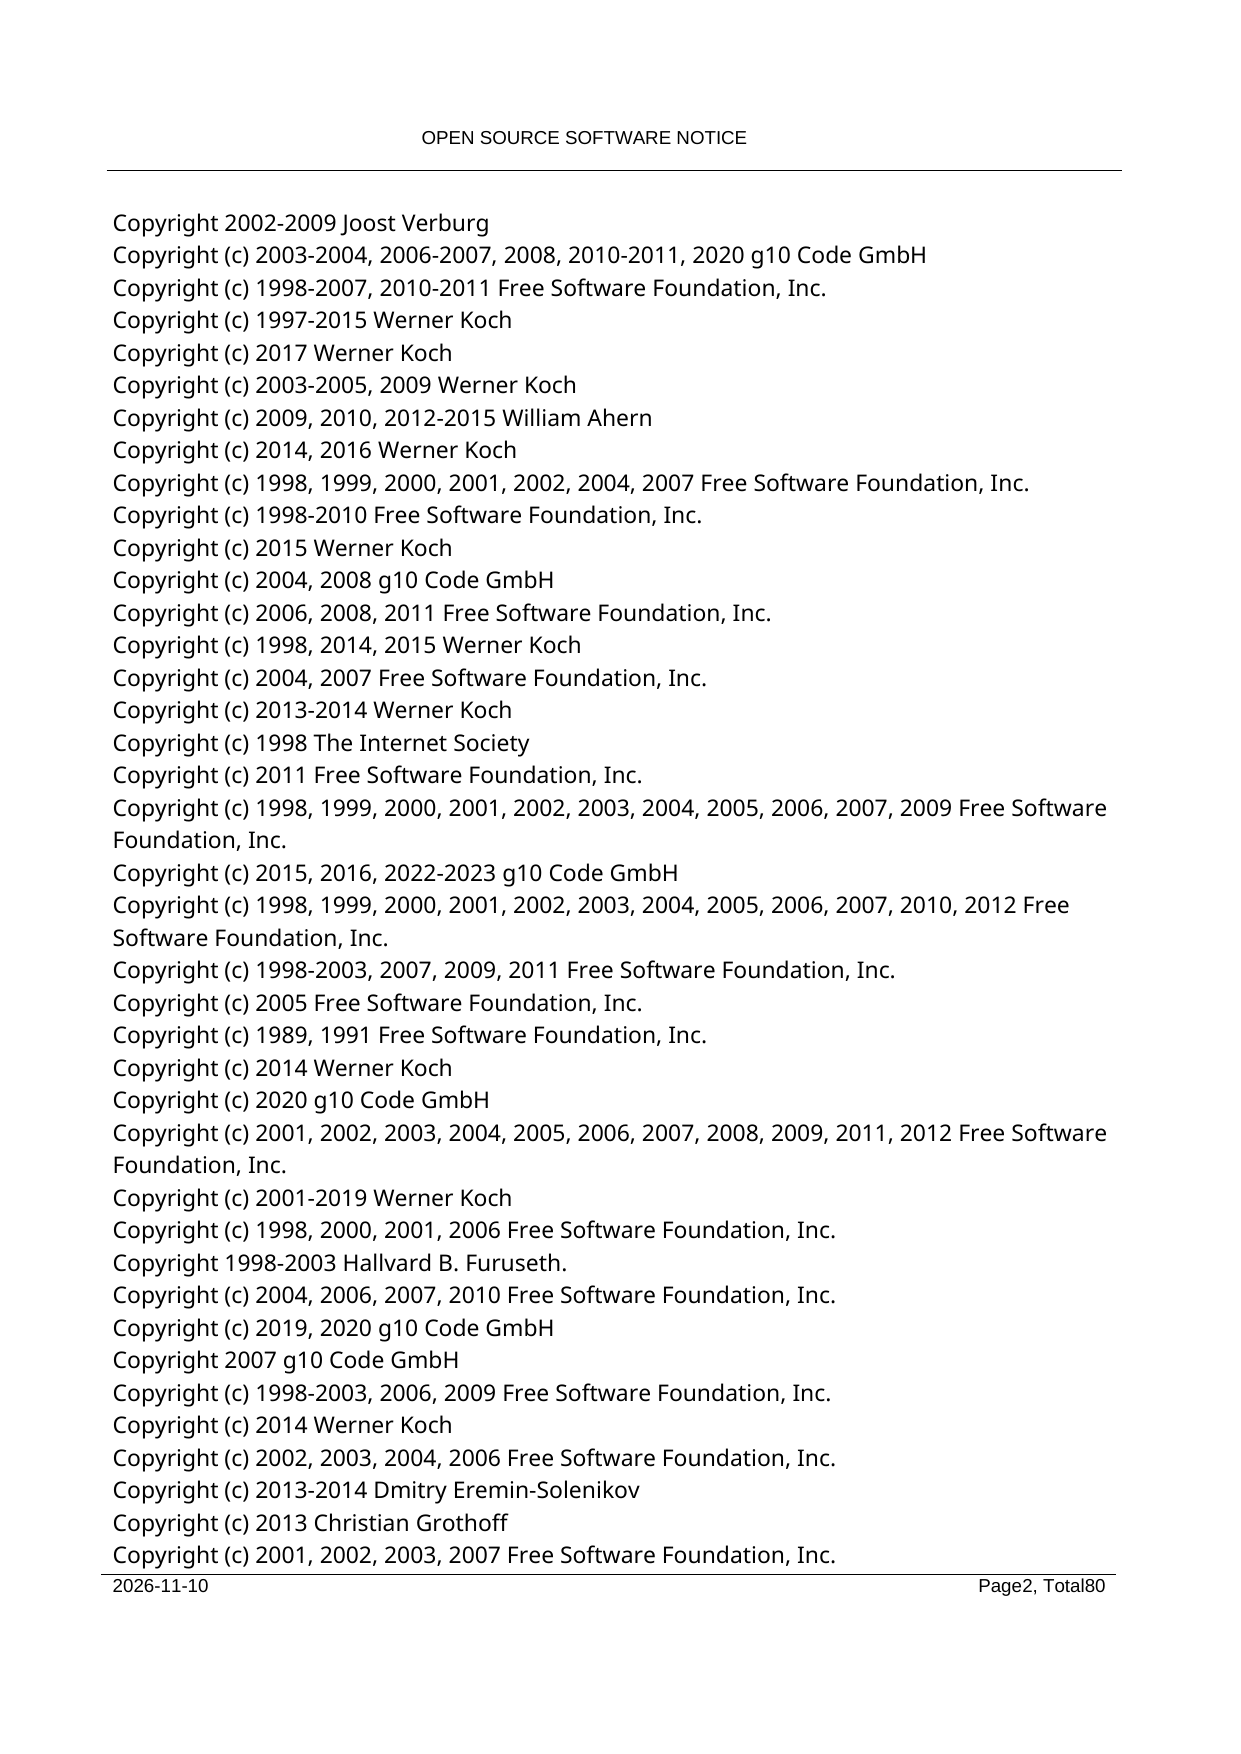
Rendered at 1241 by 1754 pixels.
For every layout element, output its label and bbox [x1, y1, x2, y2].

text [112, 206, 1128, 1571]
